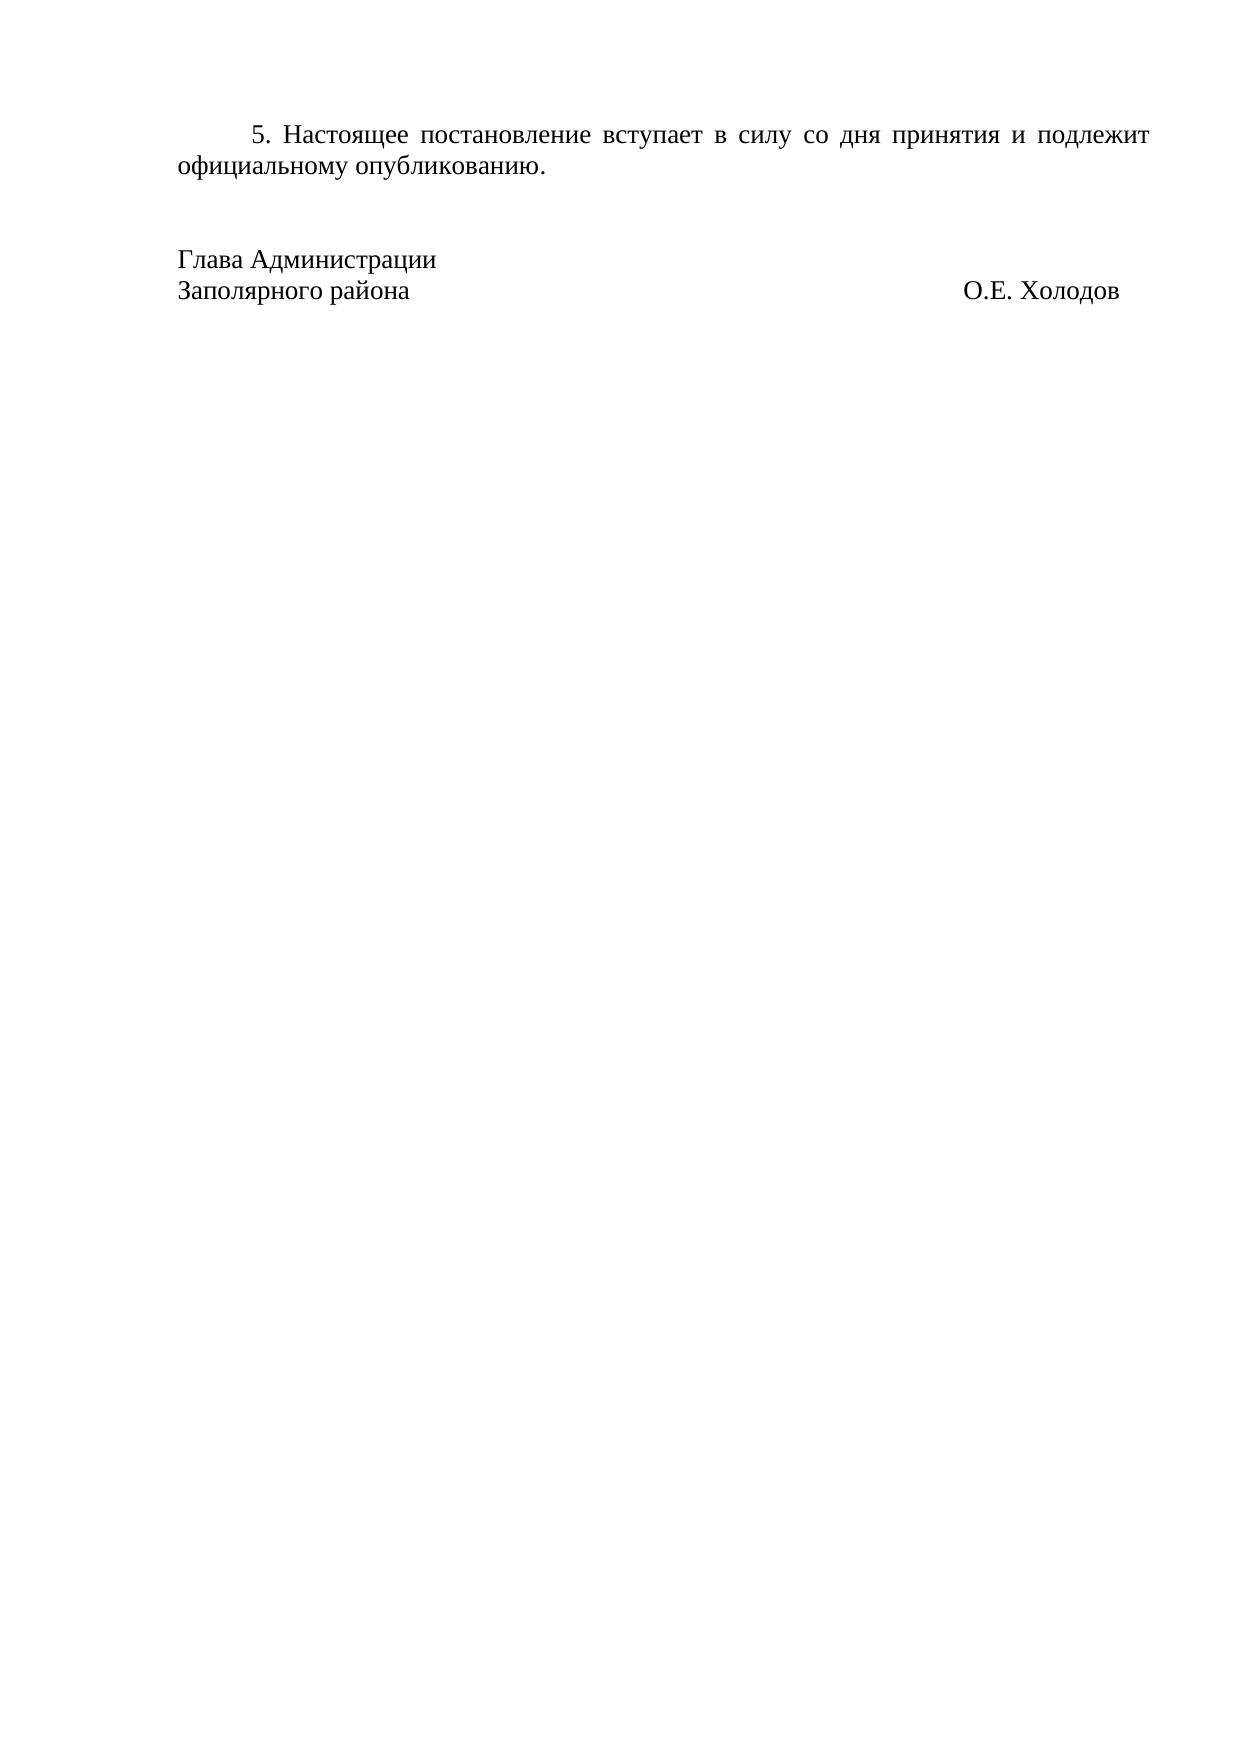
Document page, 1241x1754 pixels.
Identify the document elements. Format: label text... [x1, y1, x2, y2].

text 5. Настоящее постановление вступает в силу со дня принятия и подлежит официальному опубликованию. [177, 118, 1152, 180]
text Глава Администрации [177, 243, 1152, 274]
text Заполярного района О.Е. Холодов [177, 274, 1152, 305]
